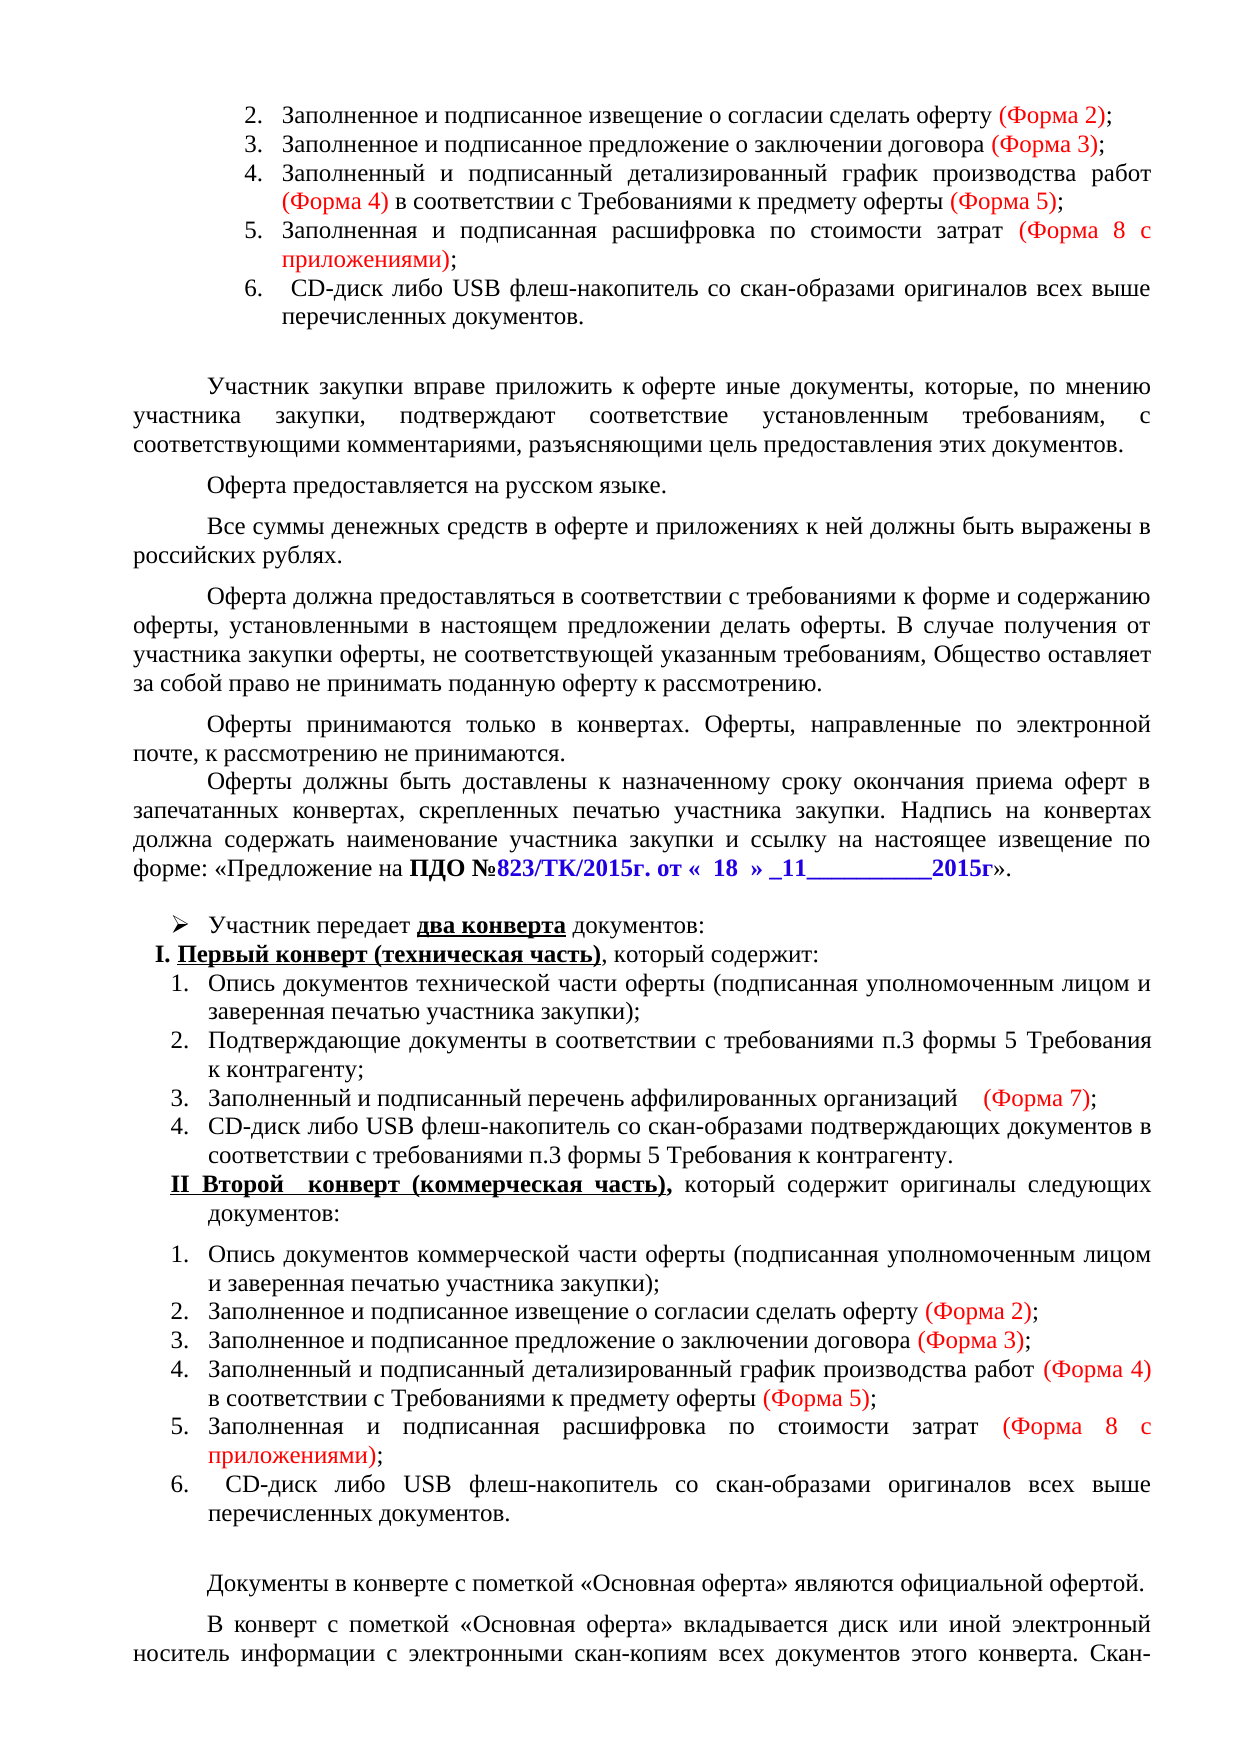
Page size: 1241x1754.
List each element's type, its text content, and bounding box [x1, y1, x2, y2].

list Заполненное и подписанное извещение о согласии сделать оферту (Форма 2); [244, 100, 1152, 129]
list Заполненный и подписанный перечень аффилированных организаций (Форма 7); [170, 1083, 1152, 1111]
list Заполненный и подписанный детализированный график производства работ (Форма 4) в соответствии с Требованиями к предмету оферты (Форма 5); [244, 158, 1152, 215]
text Оферта предоставляется на русском языке. [133, 470, 1152, 499]
list Заполненная и подписанная расшифровка по стоимости затрат (Форма 8 с приложениями); [244, 215, 1152, 273]
list Первый конверт (техническая часть), который содержит: [170, 939, 1152, 968]
text Оферты принимаются только в конвертах. Оферты, направленные по электронной почте, к рассмотрению не принимаются. [133, 709, 1152, 766]
list Опись документов технической части оферты (подписанная уполномоченным лицом и заверенная печатью участника закупки); [170, 968, 1152, 1025]
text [133, 1609, 1152, 1666]
text Оферта должна предоставляться в соответствии с требованиями к форме и содержанию оферты, установленными в настоящем предложении делать оферты. В случае получения от участника закупки оферты, не соответствующей указанным требованиям, Общество оставляет за собой право не принимать поданную оферту к рассмотрению. [133, 581, 1152, 696]
text Участник закупки вправе приложить к оферте иные документы, которые, по мнению участника закупки, подтверждают соответствие установленным требованиям, с соответствующими комментариями, разъясняющими цель предоставления этих документов. [133, 371, 1152, 458]
text Оферты должны быть доставлены к назначенному сроку окончания приема оферт в запечатанных конвертах, скрепленных печатью участника закупки. Надпись на конвертах должна содержать наименование участника закупки и ссылку на настоящее извещение по форме: «Предложение на ПДО №823/ТК/2015г. от « 18 » _11__________2015г». [133, 766, 1152, 881]
list Заполненное и подписанное предложение о заключении договора (Форма 3); [170, 1325, 1152, 1354]
list Заполненное и подписанное извещение о согласии сделать оферту (Форма 2); [170, 1296, 1152, 1325]
list CD-диск либо USB флеш-накопитель со скан-образами оригиналов всех выше перечисленных документов. [244, 273, 1152, 330]
list Заполненная и подписанная расшифровка по стоимости затрат (Форма 8 с приложениями); [170, 1411, 1152, 1469]
list CD-диск либо USB флеш-накопитель со скан-образами оригиналов всех выше перечисленных документов. [170, 1469, 1152, 1526]
text II Второй конверт (коммерческая часть), который содержит оригиналы следующих документов: [170, 1169, 1152, 1226]
list Заполненное и подписанное предложение о заключении договора (Форма 3); [244, 129, 1152, 158]
text Документы в конверте с пометкой «Основная оферта» являются официальной офертой. [133, 1568, 1152, 1596]
list Подтверждающие документы в соответствии с требованиями п.3 формы 5 Требования к контрагенту; [170, 1025, 1152, 1083]
list Заполненный и подписанный детализированный график производства работ (Форма 4) в соответствии с Требованиями к предмету оферты (Форма 5); [170, 1354, 1152, 1411]
list CD-диск либо USB флеш-накопитель со скан-образами подтверждающих документов в соответствии с требованиями п.3 формы 5 Требования к контрагенту. [170, 1111, 1152, 1169]
list Участник передает два конверта документов: [170, 910, 1152, 939]
text Все суммы денежных средств в оферте и приложениях к ней должны быть выражены в российских рублях. [133, 511, 1152, 569]
list Опись документов коммерческой части оферты (подписанная уполномоченным лицом и заверенная печатью участника закупки); [170, 1239, 1152, 1296]
